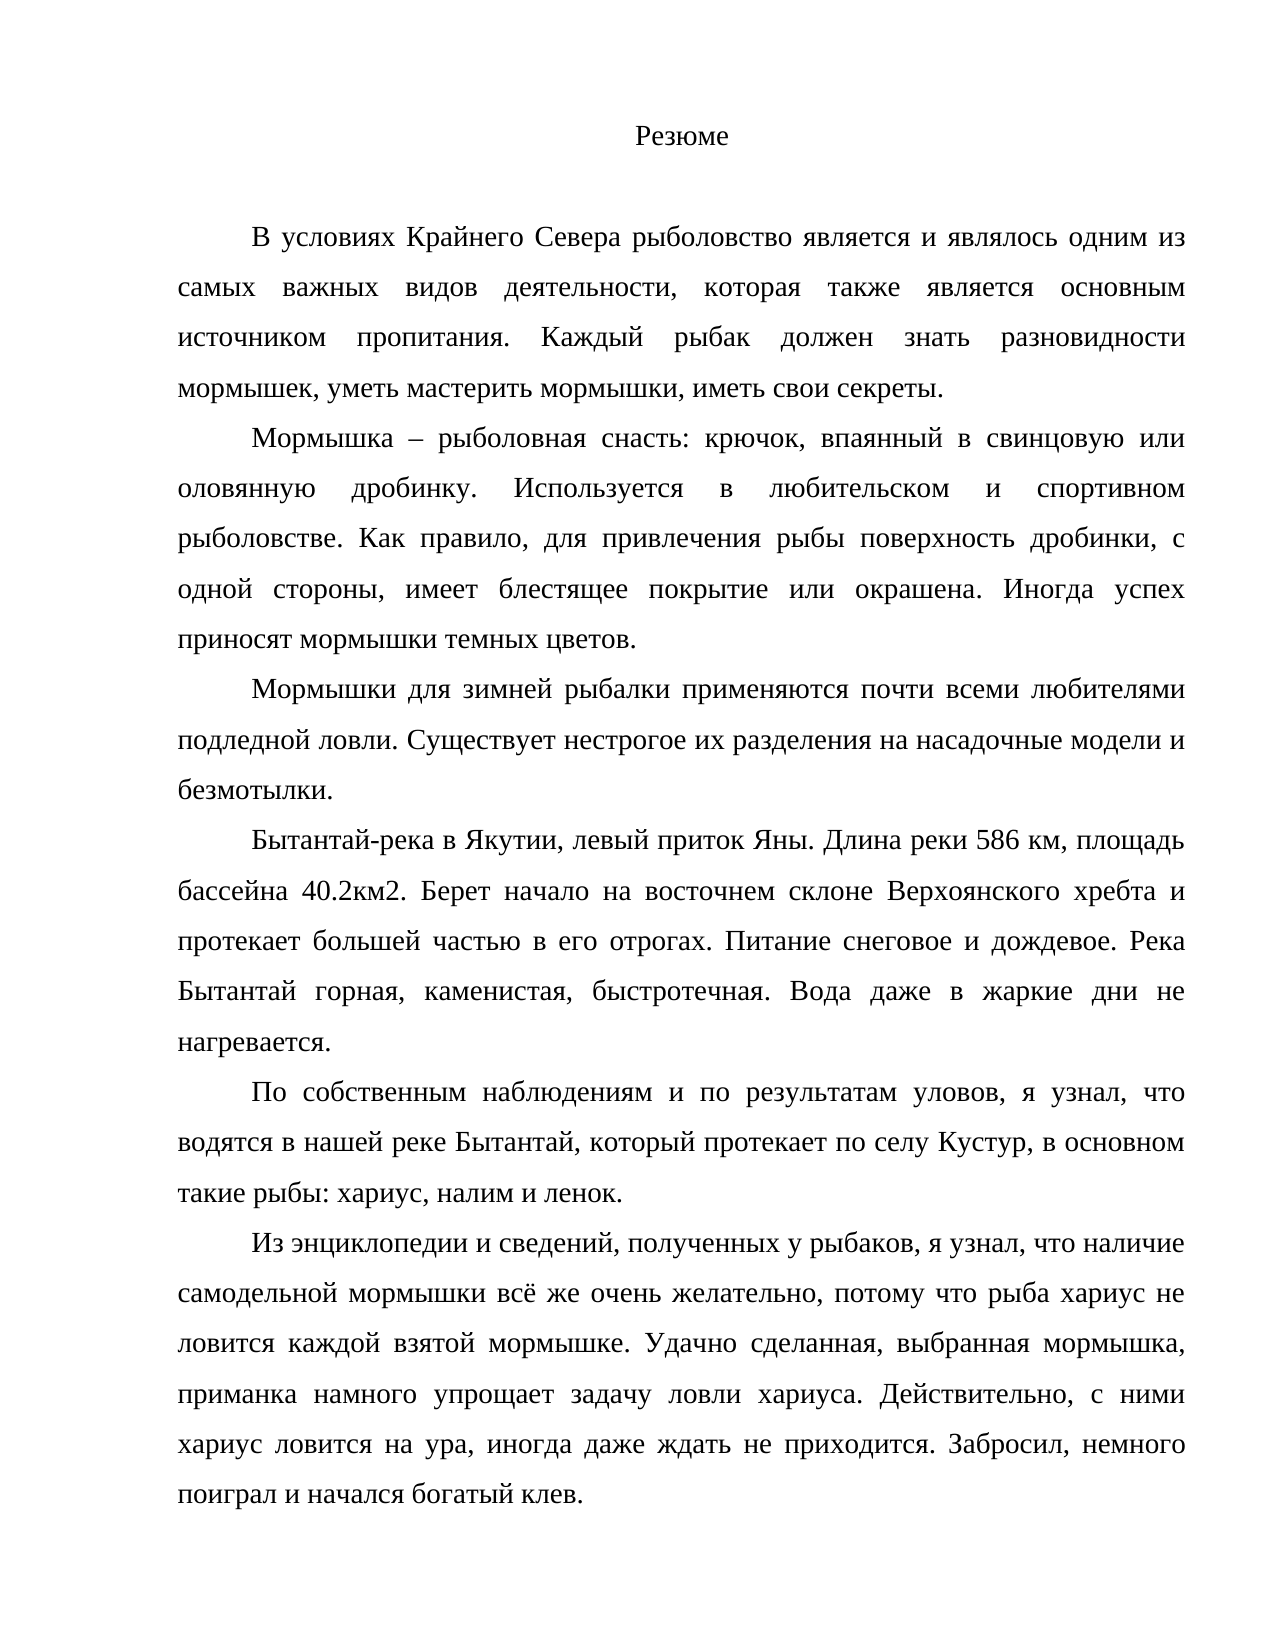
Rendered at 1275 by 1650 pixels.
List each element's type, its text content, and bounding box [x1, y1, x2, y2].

text Резюме [177, 118, 1186, 152]
text Мормышки для зимней рыбалки применяются почти всеми любителями подледной ловли. Существует нестрогое их разделения на насадочные модели и безмотылки. [177, 672, 1186, 806]
text Мормышка – рыболовная снасть: крючок, впаянный в свинцовую или оловянную дробинку. Используется в любительском и спортивном рыболовстве. Как правило, для привлечения рыбы поверхность дробинки, с одной стороны, имеет блестящее покрытие или окрашена. Иногда успех приносят мормышки темных цветов. [177, 420, 1186, 655]
text Бытантай-река в Якутии, левый приток Яны. Длина реки 586 км, площадь бассейна 40.2км2. Берет начало на восточнем склоне Верхоянского хребта и протекает большей частью в его отрогах. Питание снеговое и дождевое. Река Бытантай горная, каменистая, быстротечная. Вода даже в жаркие дни не нагревается. [177, 822, 1186, 1057]
text Из энциклопедии и сведений, полученных у рыбаков, я узнал, что наличие самодельной мормышки всё же очень желательно, потому что рыба хариус не ловится каждой взятой мормышке. Удачно сделанная, выбранная мормышка, приманка намного упрощает задачу ловли хариуса. Действительно, с ними хариус ловится на ура, иногда даже ждать не приходится. Забросил, немного поиграл и начался богатый клев. [177, 1225, 1186, 1510]
text В условиях Крайнего Севера рыболовство является и являлось одним из самых важных видов деятельности, которая также является основным источником пропитания. Каждый рыбак должен знать разновидности мормышек, уметь мастерить мормышки, иметь свои секреты. [177, 219, 1186, 403]
text По собственным наблюдениям и по результатам уловов, я узнал, что водятся в нашей реке Бытантай, который протекает по селу Кустур, в основном такие рыбы: хариус, налим и ленок. [177, 1074, 1186, 1208]
